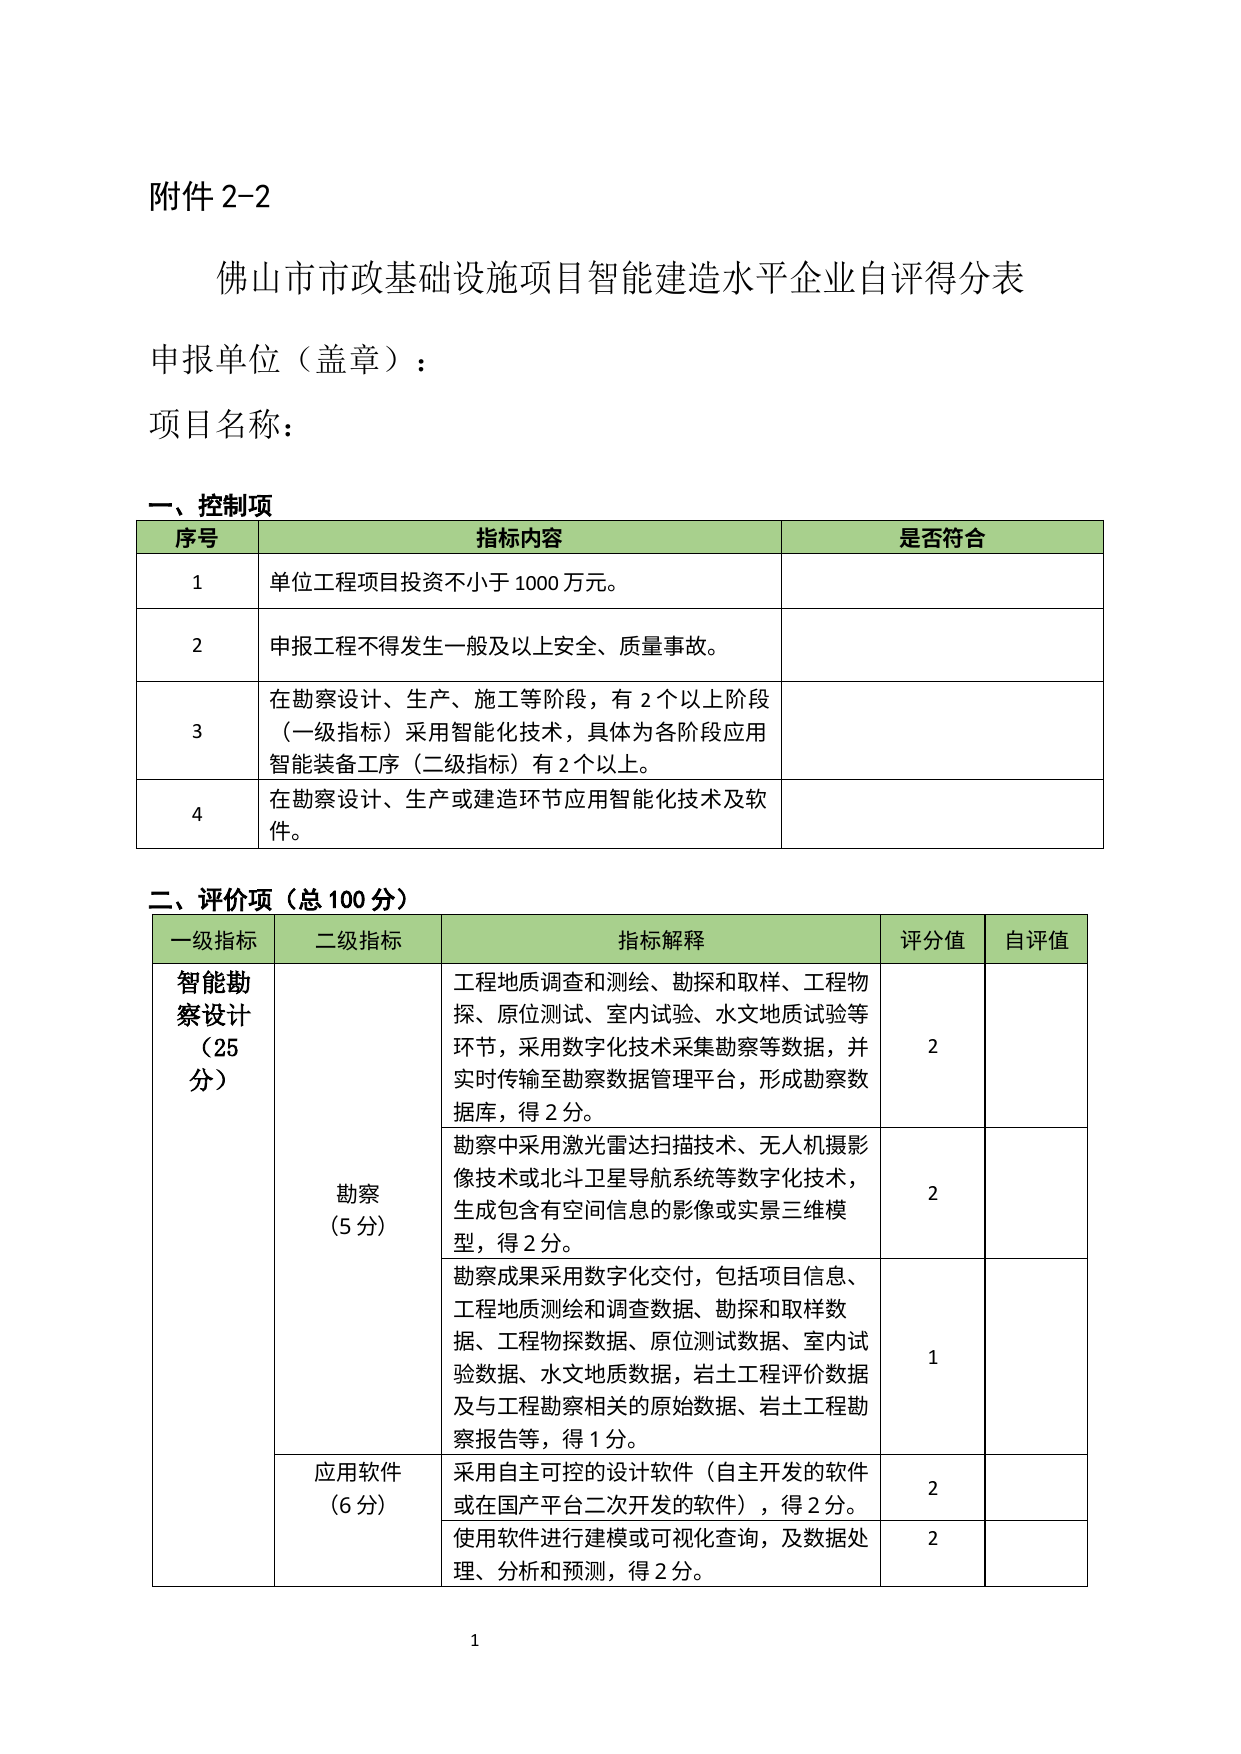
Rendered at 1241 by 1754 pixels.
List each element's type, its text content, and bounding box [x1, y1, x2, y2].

table_header 指标内容 [259, 521, 781, 553]
table_cell [986, 964, 1087, 1127]
table_cell 采用自主可控的设计软件（自主开发的软件或在国产平台二次开发的软件），得2分。 [442, 1455, 880, 1520]
table_cell 单位工程项目投资不小于1000万元。 [259, 554, 781, 608]
table_cell 勘察成果采用数字化交付，包括项目信息、工程地质测绘和调查数据、勘探和取样数据、工程物探数据、原位测试数据、室内试验数据、水文地质数据，岩土工程评价数据及与工程勘察相关的原始数据、岩土工程勘察报告等，得1分。 [442, 1259, 880, 1454]
text 项目名称： [148, 390, 1093, 455]
table_cell [782, 780, 1103, 848]
table_header 自评值 [986, 915, 1087, 963]
table_cell 1 [137, 554, 258, 608]
table_cell 2 [881, 964, 984, 1127]
table_cell 申报工程不得发生一般及以上安全、质量事故。 [259, 609, 781, 681]
table_cell 2 [881, 1455, 984, 1520]
table_cell 4 [137, 780, 258, 848]
table_cell [986, 1128, 1087, 1258]
table_cell [986, 1521, 1087, 1586]
table_cell 应用软件 （6分） [275, 1455, 441, 1586]
table_cell 2 [881, 1521, 984, 1586]
table_cell 3 [137, 682, 258, 779]
table_cell 使用软件进行建模或可视化查询，及数据处理、分析和预测，得2分。 [442, 1521, 880, 1586]
table_header 一级指标 [153, 915, 274, 963]
table_cell [782, 609, 1103, 681]
table_cell [782, 554, 1103, 608]
table_cell 勘察 （5分） [275, 964, 441, 1454]
table_header 评分值 [881, 915, 984, 963]
table_header 指标解释 [442, 915, 880, 963]
text 佛山市市政基础设施项目智能建造水平企业自评得分表 [148, 243, 1093, 308]
text 申报单位（盖章）： [148, 325, 1093, 390]
table_cell 在勘察设计、生产或建造环节应用智能化技术及软件。 [259, 780, 781, 848]
table_cell 智能勘察设计 （25分） [153, 964, 274, 1586]
table_header 二级指标 [275, 915, 441, 963]
table_cell 2 [137, 609, 258, 681]
table_cell 勘察中采用激光雷达扫描技术、无人机摄影像技术或北斗卫星导航系统等数字化技术，生成包含有空间信息的影像或实景三维模型，得2分。 [442, 1128, 880, 1258]
table_cell [986, 1455, 1087, 1520]
table_cell 1 [881, 1259, 984, 1454]
table_cell [986, 1259, 1087, 1454]
table_header 序号 [137, 521, 258, 553]
table_header 是否符合 [782, 521, 1103, 553]
table_cell 在勘察设计、生产、施工等阶段，有2个以上阶段（一级指标）采用智能化技术，具体为各阶段应用智能装备工序（二级指标）有2个以上。 [259, 682, 781, 779]
table_cell 工程地质调查和测绘、勘探和取样、工程物探、原位测试、室内试验、水文地质试验等环节，采用数字化技术采集勘察等数据，并实时传输至勘察数据管理平台，形成勘察数据库，得2分。 [442, 964, 880, 1127]
table_cell [782, 682, 1103, 779]
table_cell 2 [881, 1128, 984, 1258]
text 附件2-2 [148, 162, 1093, 227]
text 一、控制项 [148, 487, 1093, 520]
list 评价项（总100分） [148, 881, 1093, 914]
